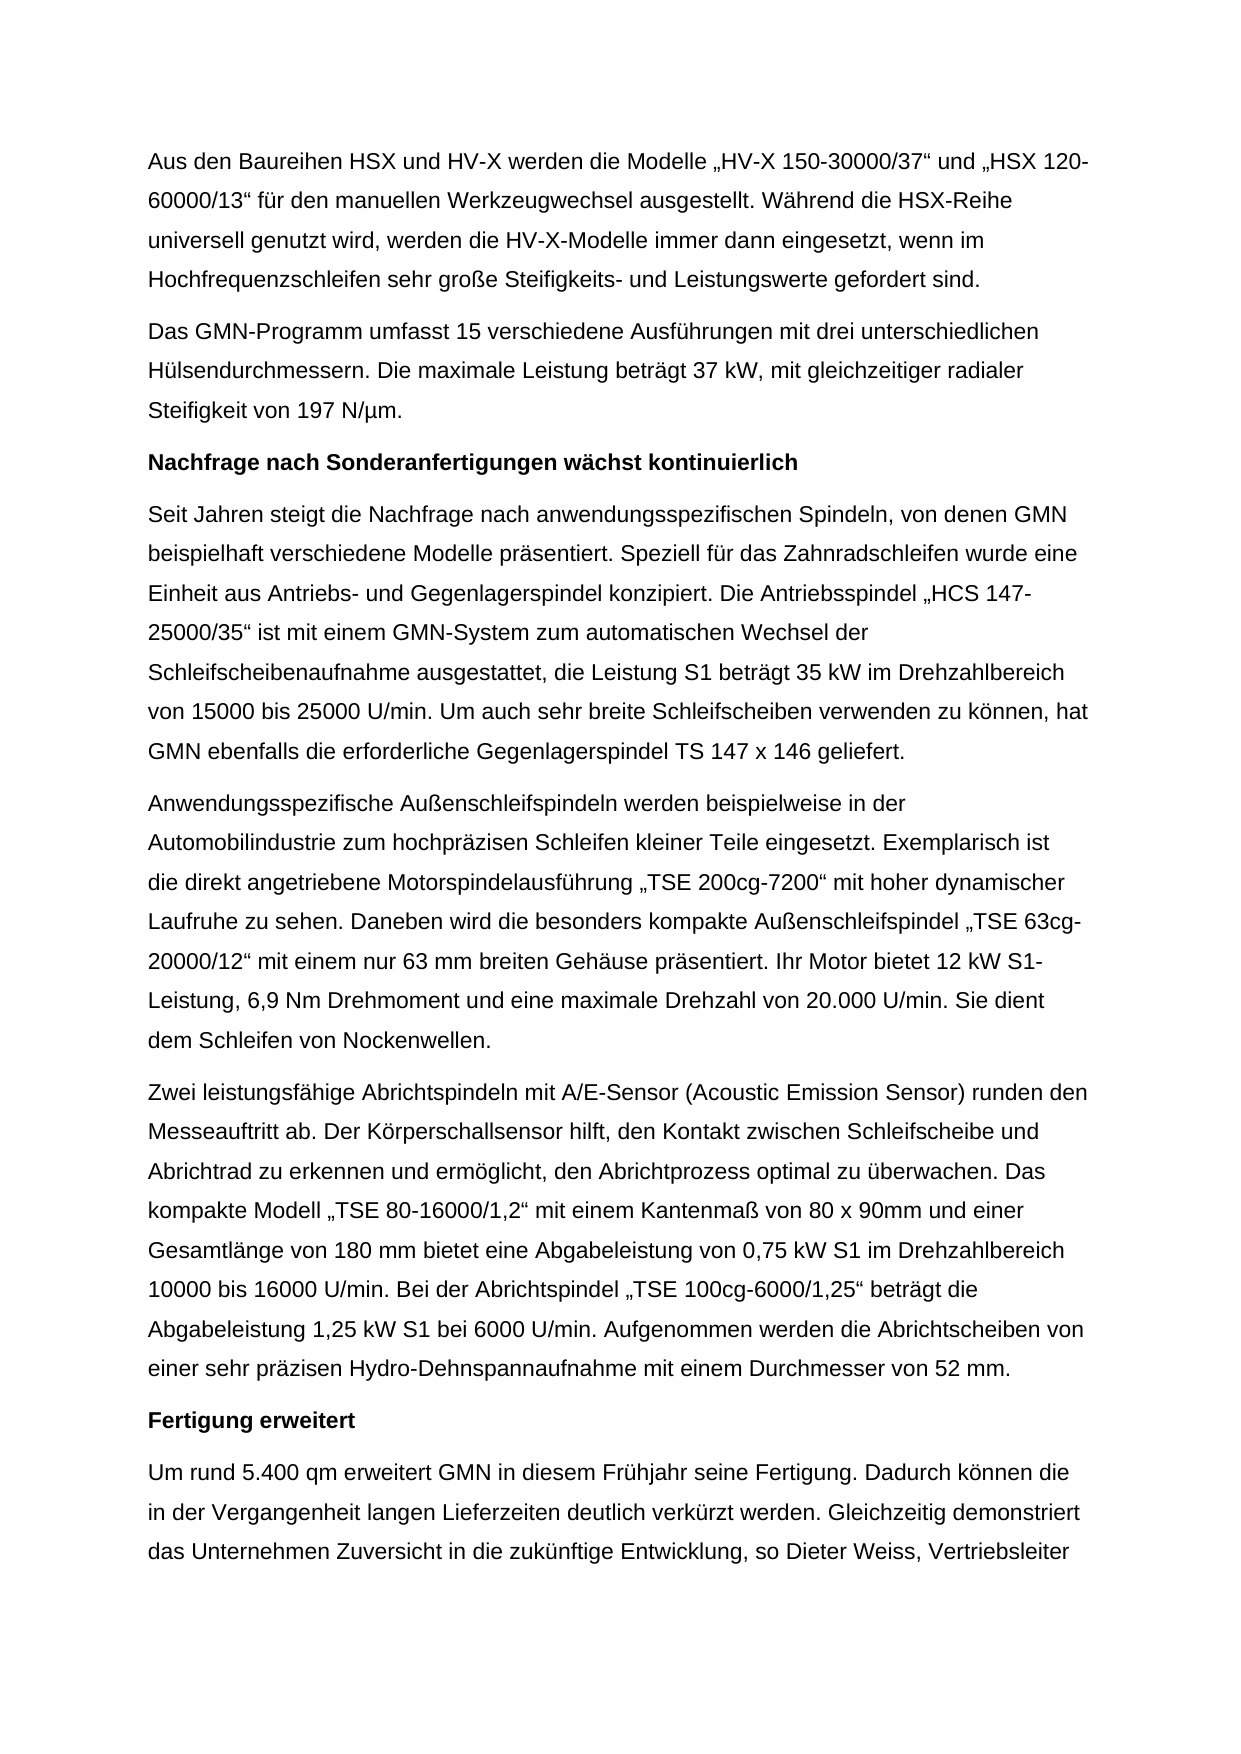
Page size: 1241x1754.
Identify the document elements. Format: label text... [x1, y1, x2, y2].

text Aus den Baureihen HSX und HV-X werden die Modelle „HV-X 150-30000/37“ und „HSX 120-60000/13“ für den manuellen Werkzeugwechsel ausgestellt. Während die HSX-Reihe universell genutzt wird, werden die HV-X-Modelle immer dann eingesetzt, wenn im Hochfrequenzschleifen sehr große Steifigkeits- und Leistungswerte gefordert sind. [148, 148, 1093, 292]
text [148, 1459, 1093, 1564]
text Fertigung erweitert [148, 1407, 1093, 1433]
text Das GMN-Programm umfasst 15 verschiedene Ausführungen mit drei unterschiedlichen Hülsendurchmessern. Die maximale Leistung beträgt 37 kW, mit gleichzeitiger radialer Steifigkeit von 197 N/µm. [148, 318, 1093, 423]
text Nachfrage nach Sonderanfertigungen wächst kontinuierlich [148, 449, 1093, 475]
text Zwei leistungsfähige Abrichtspindeln mit A/E-Sensor (Acoustic Emission Sensor) runden den Messeauftritt ab. Der Körperschallsensor hilft, den Kontakt zwischen Schleifscheibe und Abrichtrad zu erkennen und ermöglicht, den Abrichtprozess optimal zu überwachen. Das kompakte Modell „TSE 80-16000/1,2“ mit einem Kantenmaß von 80 x 90mm und einer Gesamtlänge von 180 mm bietet eine Abgabeleistung von 0,75 kW S1 im Drehzahlbereich 10000 bis 16000 U/min. Bei der Abrichtspindel „TSE 100cg-6000/1,25“ beträgt die Abgabeleistung 1,25 kW S1 bei 6000 U/min. Aufgenommen werden die Abrichtscheiben von einer sehr präzisen Hydro-Dehnspannaufnahme mit einem Durchmesser von 52 mm. [148, 1079, 1093, 1381]
text Anwendungsspezifische Außenschleifspindeln werden beispielweise in der Automobilindustrie zum hochpräzisen Schleifen kleiner Teile eingesetzt. Exemplarisch ist die direkt angetriebene Motorspindelausführung „TSE 200cg-7200“ mit hoher dynamischer Laufruhe zu sehen. Daneben wird die besonders kompakte Außenschleifspindel „TSE 63cg-20000/12“ mit einem nur 63 mm breiten Gehäuse präsentiert. Ihr Motor bietet 12 kW S1-Leistung, 6,9 Nm Drehmoment und eine maximale Drehzahl von 20.000 U/min. Sie dient dem Schleifen von Nockenwellen. [148, 790, 1093, 1053]
text Seit Jahren steigt die Nachfrage nach anwendungsspezifischen Spindeln, von denen GMN beispielhaft verschiedene Modelle präsentiert. Speziell für das Zahnradschleifen wurde eine Einheit aus Antriebs- und Gegenlagerspindel konzipiert. Die Antriebsspindel „HCS 147-25000/35“ ist mit einem GMN-System zum automatischen Wechsel der Schleifscheibenaufnahme ausgestattet, die Leistung S1 beträgt 35 kW im Drehzahlbereich von 15000 bis 25000 U/min. Um auch sehr breite Schleifscheiben verwenden zu können, hat GMN ebenfalls die erforderliche Gegenlagerspindel TS 147 x 146 geliefert. [148, 501, 1093, 764]
